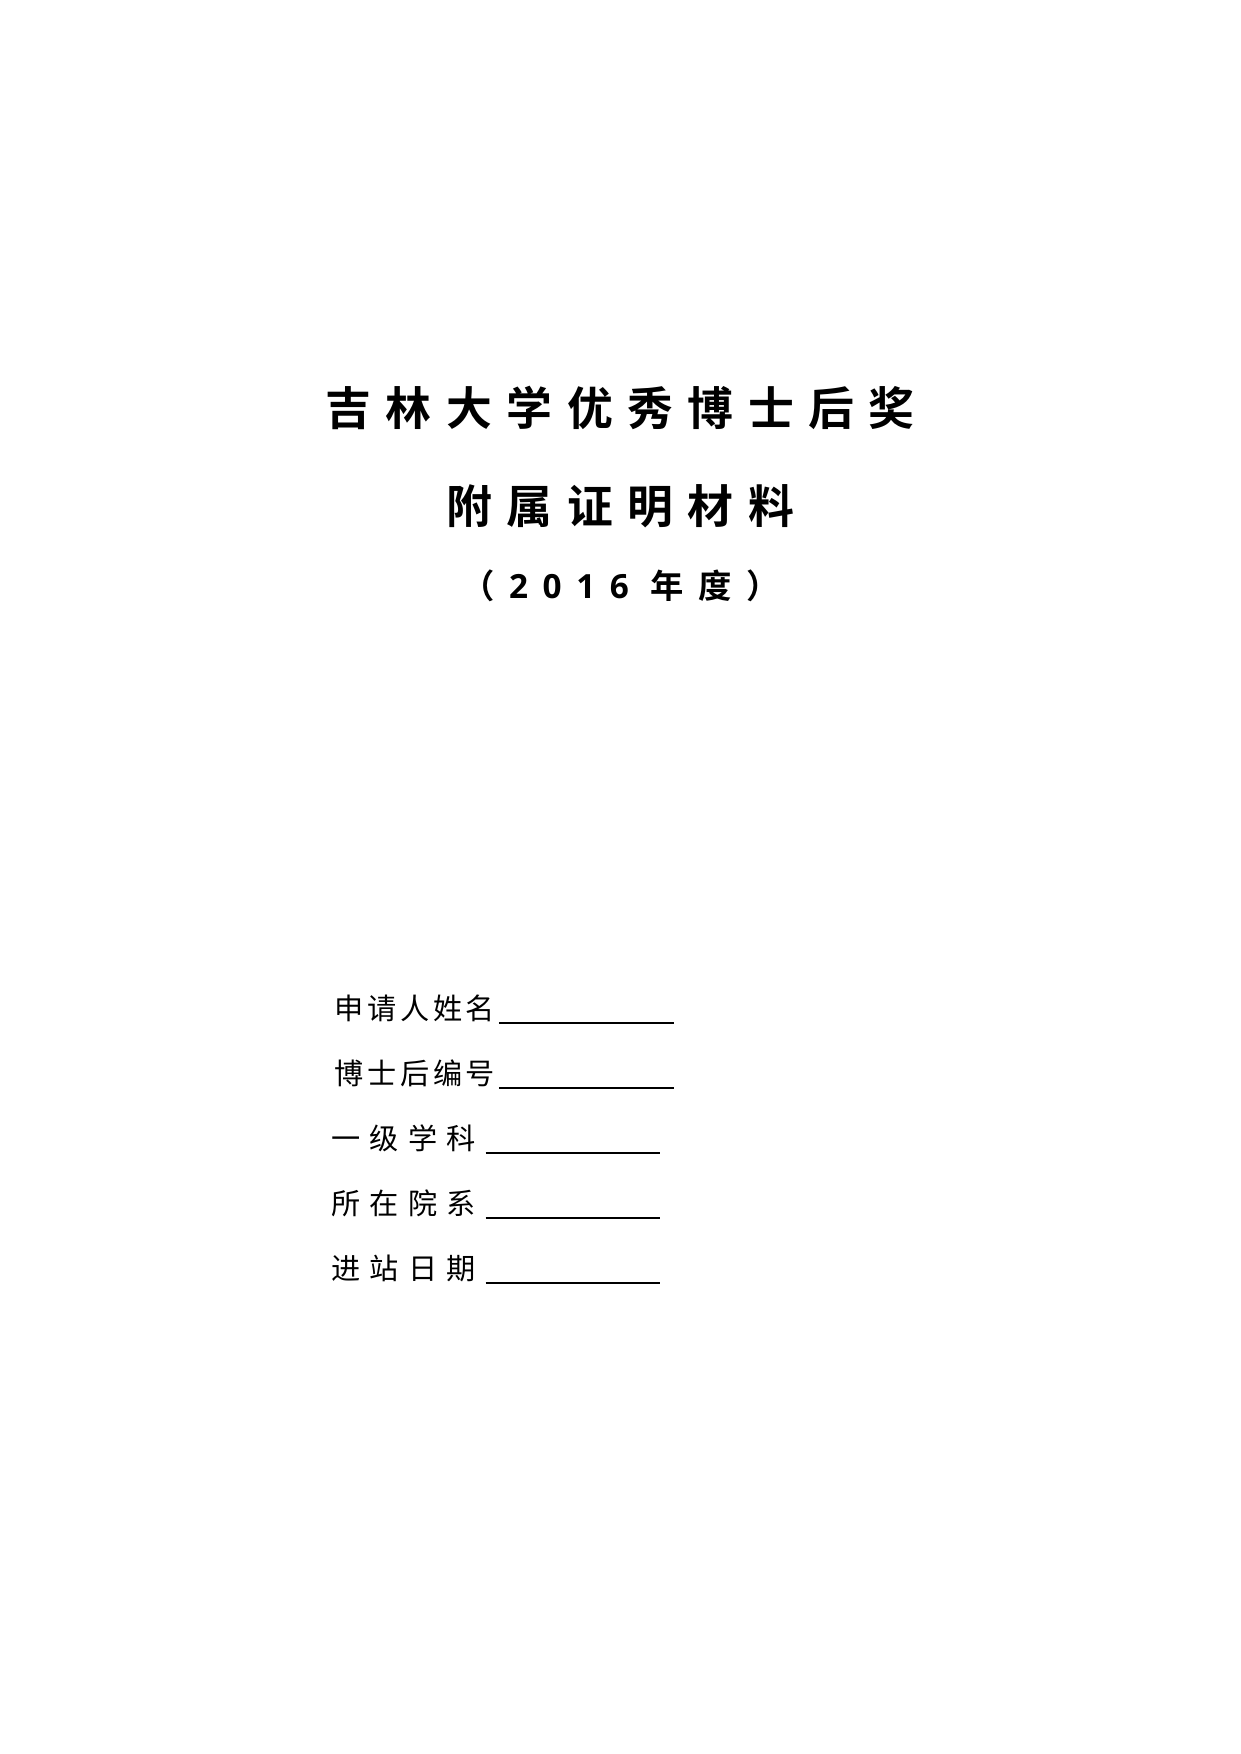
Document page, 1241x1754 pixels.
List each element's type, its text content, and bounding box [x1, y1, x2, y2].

text （2016年度） [187, 552, 1053, 617]
text 所在院系 [187, 1169, 1053, 1234]
text 一级学科 [187, 1104, 1053, 1169]
text 申请人姓名 [187, 974, 1053, 1039]
text 附属证明材料 [187, 454, 1053, 552]
text 吉林大学优秀博士后奖 [187, 357, 1053, 454]
text 进站日期 [187, 1234, 1053, 1299]
text 博士后编号 [187, 1039, 1053, 1104]
